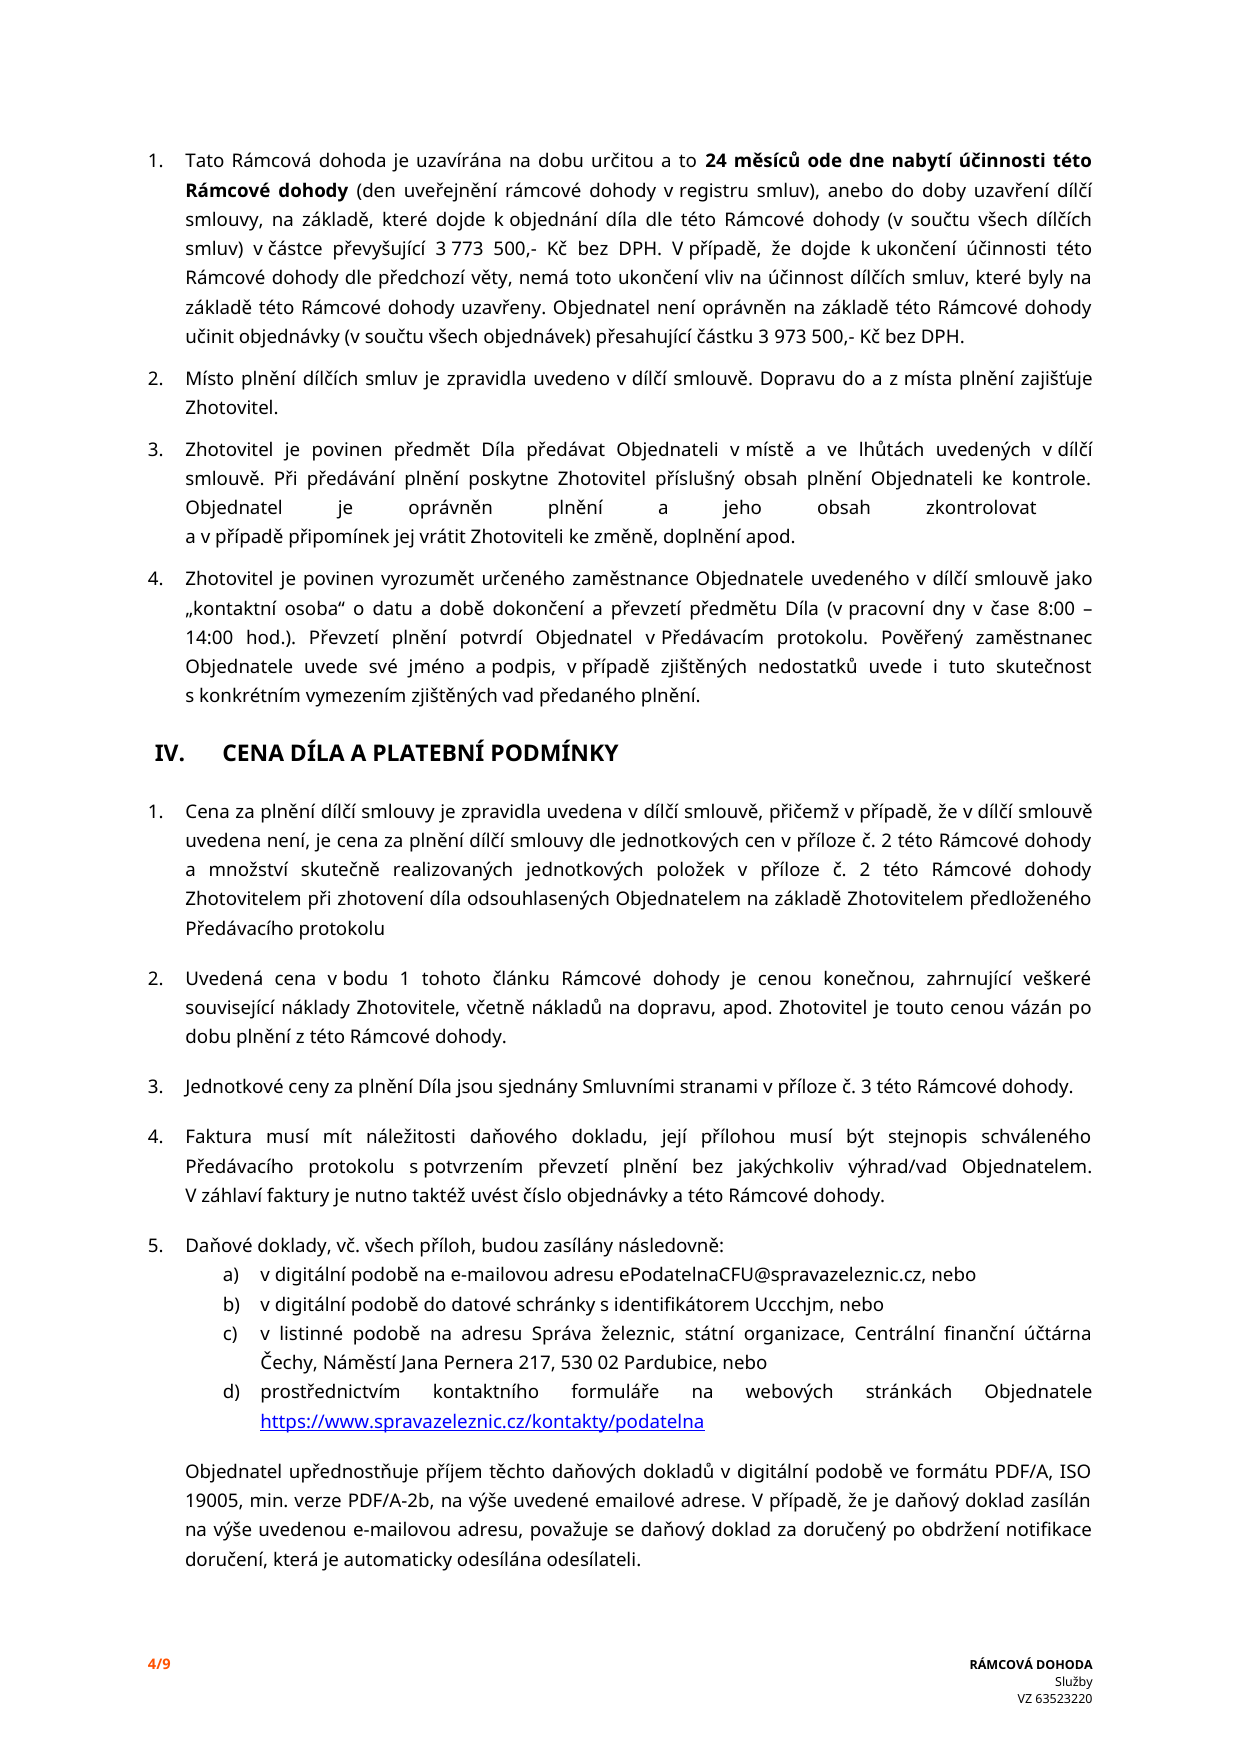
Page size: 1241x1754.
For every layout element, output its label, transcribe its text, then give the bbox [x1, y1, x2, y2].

list Jednotkové ceny za plnění Díla jsou sjednány Smluvními stranami v příloze č. 3 této Rámcové dohody. [148, 1074, 1093, 1099]
list Daňové doklady, vč. všech příloh, budou zasílány následovně: [148, 1232, 1093, 1258]
text Místo plnění dílčích smluv je zpravidla uvedeno v dílčí smlouvě. Dopravu do a z místa plnění zajišťuje Zhotovitel. [148, 365, 1093, 420]
list Uvedená cena v bodu 1 tohoto článku Rámcové dohody je cenou konečnou, zahrnující veškeré související náklady Zhotovitele, včetně nákladů na dopravu, apod. Zhotovitel je touto cenou vázán po dobu plnění z této Rámcové dohody. [148, 965, 1093, 1049]
text Objednatel upřednostňuje příjem těchto daňových dokladů v digitální podobě ve formátu PDF/A, ISO 19005, min. verze PDF/A-2b, na výše uvedené emailové adrese. V případě, že je daňový doklad zasílán na výše uvedenou e-mailovou adresu, považuje se daňový doklad za doručený po obdržení notifikace doručení, která je automaticky odesílána odesílateli. [185, 1458, 1093, 1572]
text Zhotovitel je povinen vyrozumět určeného zaměstnance Objednatele uvedeného v dílčí smlouvě jako „kontaktní osoba“ o datu a době dokončení a převzetí předmětu Díla (v pracovní dny v čase 8:00 – 14:00 hod.). Převzetí plnění potvrdí Objednatel v Předávacím protokolu. Pověřený zaměstnanec Objednatele uvede své jméno a podpis, v případě zjištěných nedostatků uvede i tuto skutečnost s konkrétním vymezením zjištěných vad předaného plnění. [148, 566, 1093, 708]
list v listinné podobě na adresu Správa železnic, státní organizace, Centrální finanční účtárna Čechy, Náměstí Jana Pernera 217, 530 02 Pardubice, nebo [223, 1320, 1093, 1375]
list Tato Rámcová dohoda je uzavírána na dobu určitou a to 24 měsíců ode dne nabytí účinnosti této Rámcové dohody (den uveřejnění rámcové dohody v registru smluv), anebo do doby uzavření dílčí smlouvy, na základě, které dojde k objednání díla dle této Rámcové dohody (v součtu všech dílčích smluv) v částce převyšující 3 773 500,- Kč bez DPH. V případě, že dojde k ukončení účinnosti této Rámcové dohody dle předchozí věty, nemá toto ukončení vliv na účinnost dílčích smluv, které byly na základě této Rámcové dohody uzavřeny. Objednatel není oprávněn na základě této Rámcové dohody učinit objednávky (v součtu všech objednávek) přesahující částku 3 973 500,- Kč bez DPH. [148, 148, 1093, 349]
list Cena za plnění dílčí smlouvy je zpravidla uvedena v dílčí smlouvě, přičemž v případě, že v dílčí smlouvě uvedena není, je cena za plnění dílčí smlouvy dle jednotkových cen v příloze č. 2 této Rámcové dohody a množství skutečně realizovaných jednotkových položek v příloze č. 2 této Rámcové dohody Zhotovitelem při zhotovení díla odsouhlasených Objednatelem na základě Zhotovitelem předloženého Předávacího protokolu [148, 798, 1093, 941]
list Faktura musí mít náležitosti daňového dokladu, její přílohou musí být stejnopis schváleného Předávacího protokolu s potvrzením převzetí plnění bez jakýchkoliv výhrad/vad Objednatelem. V záhlaví faktury je nutno taktéž uvést číslo objednávky a této Rámcové dohody. [148, 1124, 1093, 1208]
list CENA DÍLA A PLATEBNÍ PODMÍNKY [185, 737, 1093, 768]
list v digitální podobě do datové schránky s identifikátorem Uccchjm, nebo [223, 1291, 1093, 1317]
list prostřednictvím kontaktního formuláře na webových stránkách Objednatele https://www.spravazeleznic.cz/kontakty/podatelna [223, 1379, 1093, 1434]
list v digitální podobě na e-mailovou adresu ePodatelnaCFU@spravazeleznic.cz, nebo [223, 1262, 1093, 1287]
text Zhotovitel je povinen předmět Díla předávat Objednateli v místě a ve lhůtách uvedených v dílčí smlouvě. Při předávání plnění poskytne Zhotovitel příslušný obsah plnění Objednateli ke kontrole. Objednatel je oprávněn plnění a jeho obsah zkontrolovat a v případě připomínek jej vrátit Zhotoviteli ke změně, doplnění apod. [148, 436, 1093, 549]
